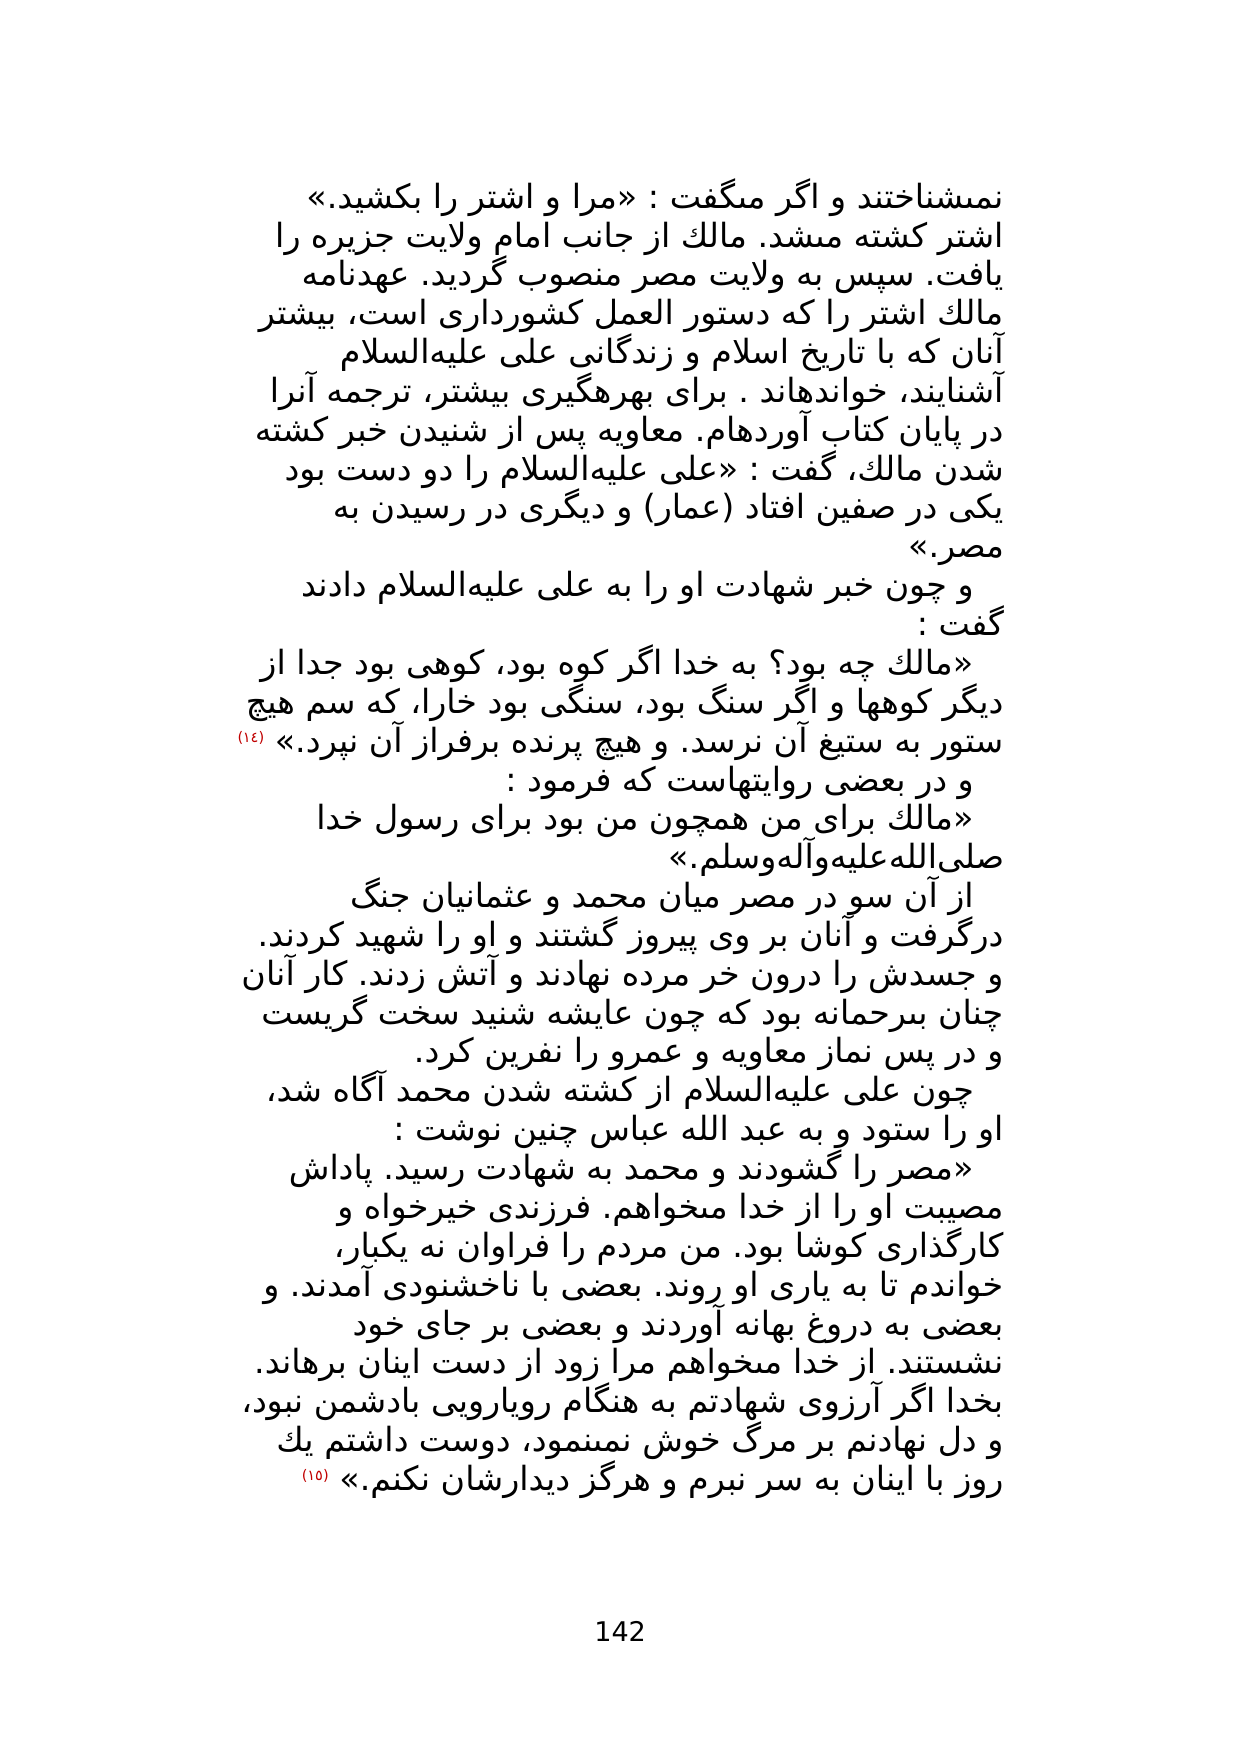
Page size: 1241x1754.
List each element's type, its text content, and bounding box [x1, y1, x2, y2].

text از آن سو در مصر ميان محمد و عثمانيان جنگ درگرفت و آنان بر وى پيروز گشتند و او را شهيد كردند. و جسدش را درون خر مرده نهادند و آتش زدند. كار آنان چنان بى‏رحمانه بود كه چون عايشه شنيد سخت گريست و در پس نماز معاويه و عمرو را نفرين كرد. [236, 877, 1004, 1071]
text «مالك براى من همچون من بود براى رسول خدا صلى‌الله‌عليه‌وآله‌وسلم.» [236, 799, 1004, 877]
text و چون خبر شهادت او را به على عليه‌السلام دادند گفت : [236, 566, 1004, 643]
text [236, 177, 1004, 566]
text «مالك چه بود؟ به خدا اگر كوه بود، كوهى بود جدا از ديگر كوهها و اگر سنگ بود، سنگى بود خارا، كه سم هيچ ستور به ستيغ آن نرسد. و هيچ پرنده برفراز آن نپرد.» (١٤) [236, 643, 1004, 760]
text «مصر را گشودند و محمد به شهادت رسيد. پاداش مصيبت او را از خدا مى‏خواهم. فرزندى خيرخواه و كارگذارى كوشا بود. من مردم را فراوان نه يكبار، خواندم تا به يارى او روند. بعضى با ناخشنودى آمدند. و بعضى به دروغ بهانه آوردند و بعضى بر جاى خود نشستند. از خدا مى‏خواهم مرا زود از دست اينان برهاند. بخدا اگر آرزوى شهادتم به هنگام رويارويى بادشمن نبود، و دل نهادنم بر مرگ خوش نمى‏نمود، دوست داشتم يك روز با اينان به سر نبرم و هرگز ديدارشان نكنم.» (١٥) [236, 1148, 1004, 1498]
text و در بعضى روايت‏هاست كه فرمود : [236, 760, 1004, 799]
text چون على عليه‌السلام از كشته شدن محمد آگاه شد، او را ستود و به عبد الله عباس چنين نوشت : [236, 1071, 1004, 1148]
